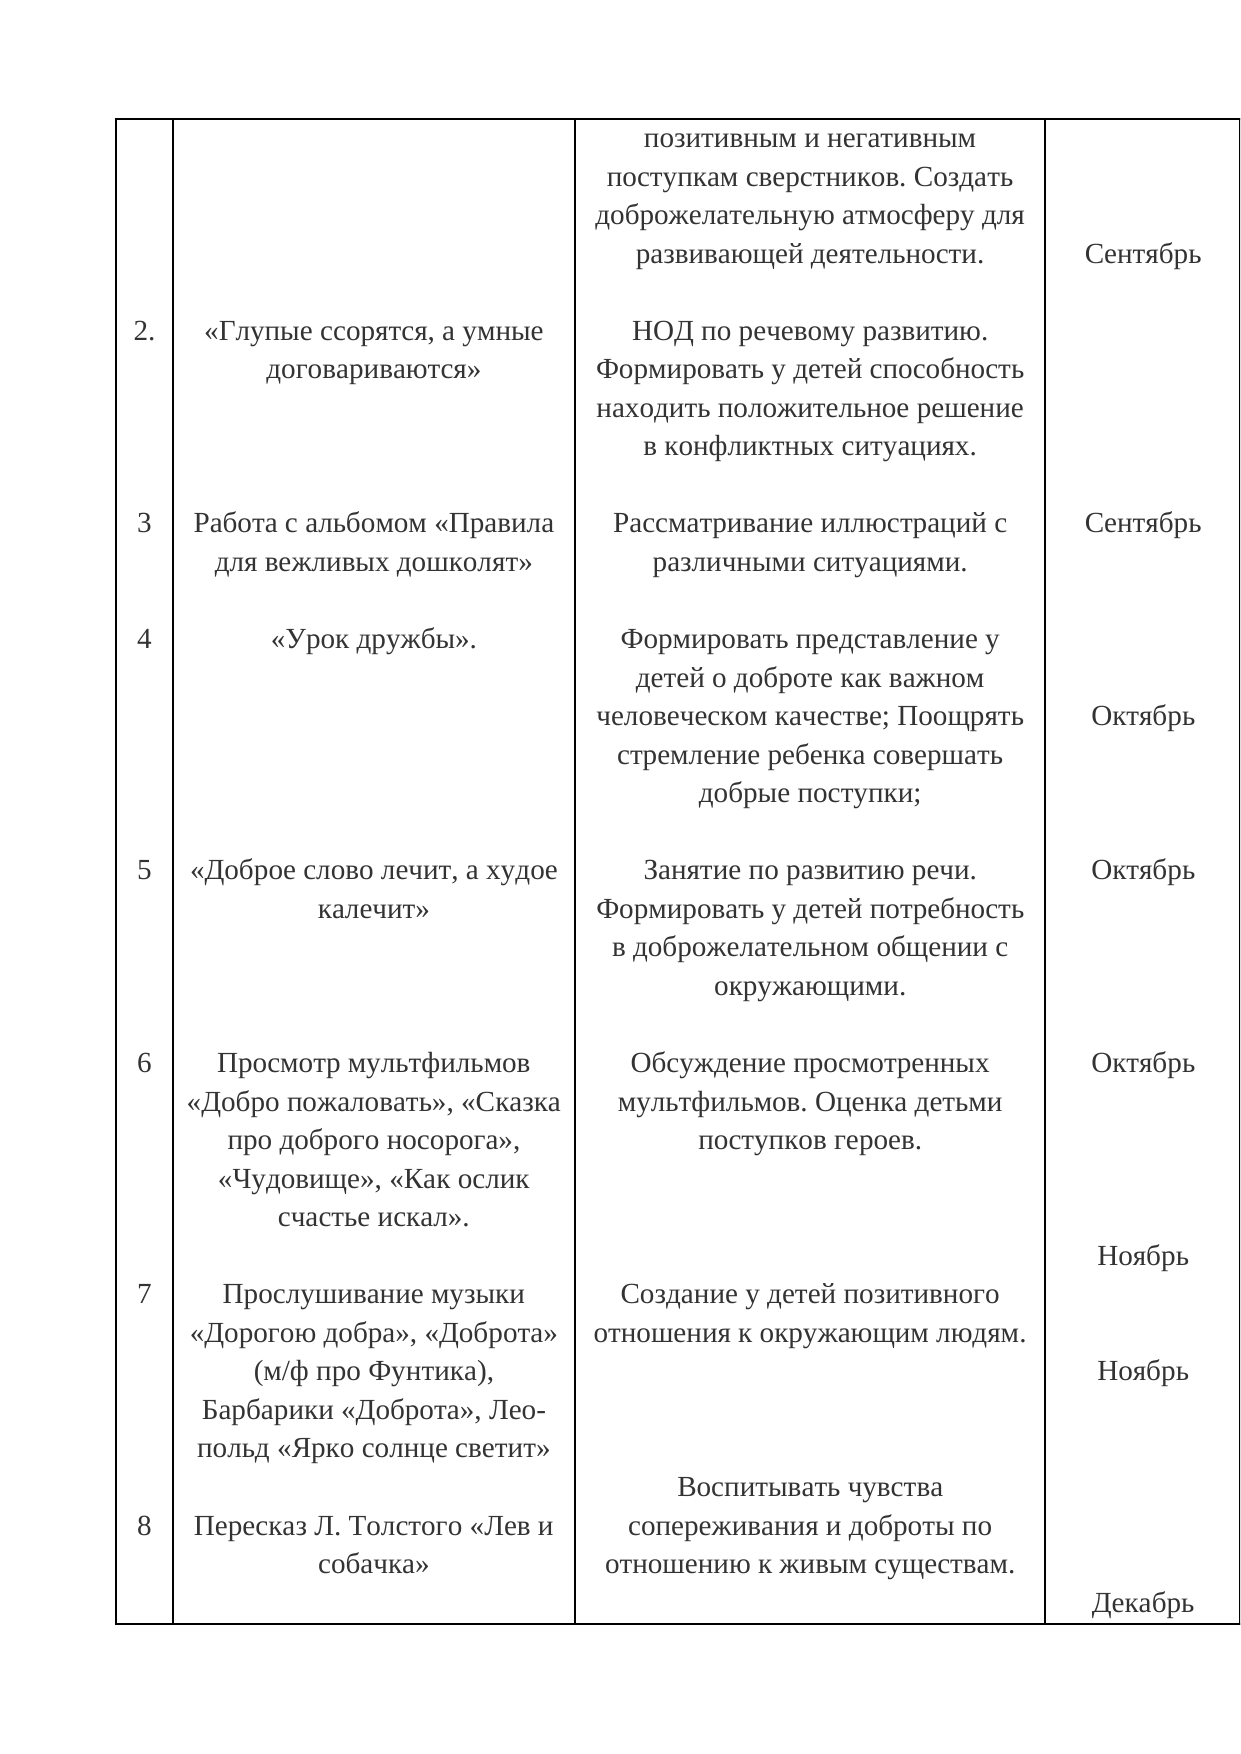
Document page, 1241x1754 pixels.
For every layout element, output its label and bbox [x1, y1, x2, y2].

table_cell [1046, 120, 1239, 1623]
table_cell [576, 120, 1044, 1623]
table_cell [117, 120, 172, 1623]
table_cell [174, 120, 574, 1623]
